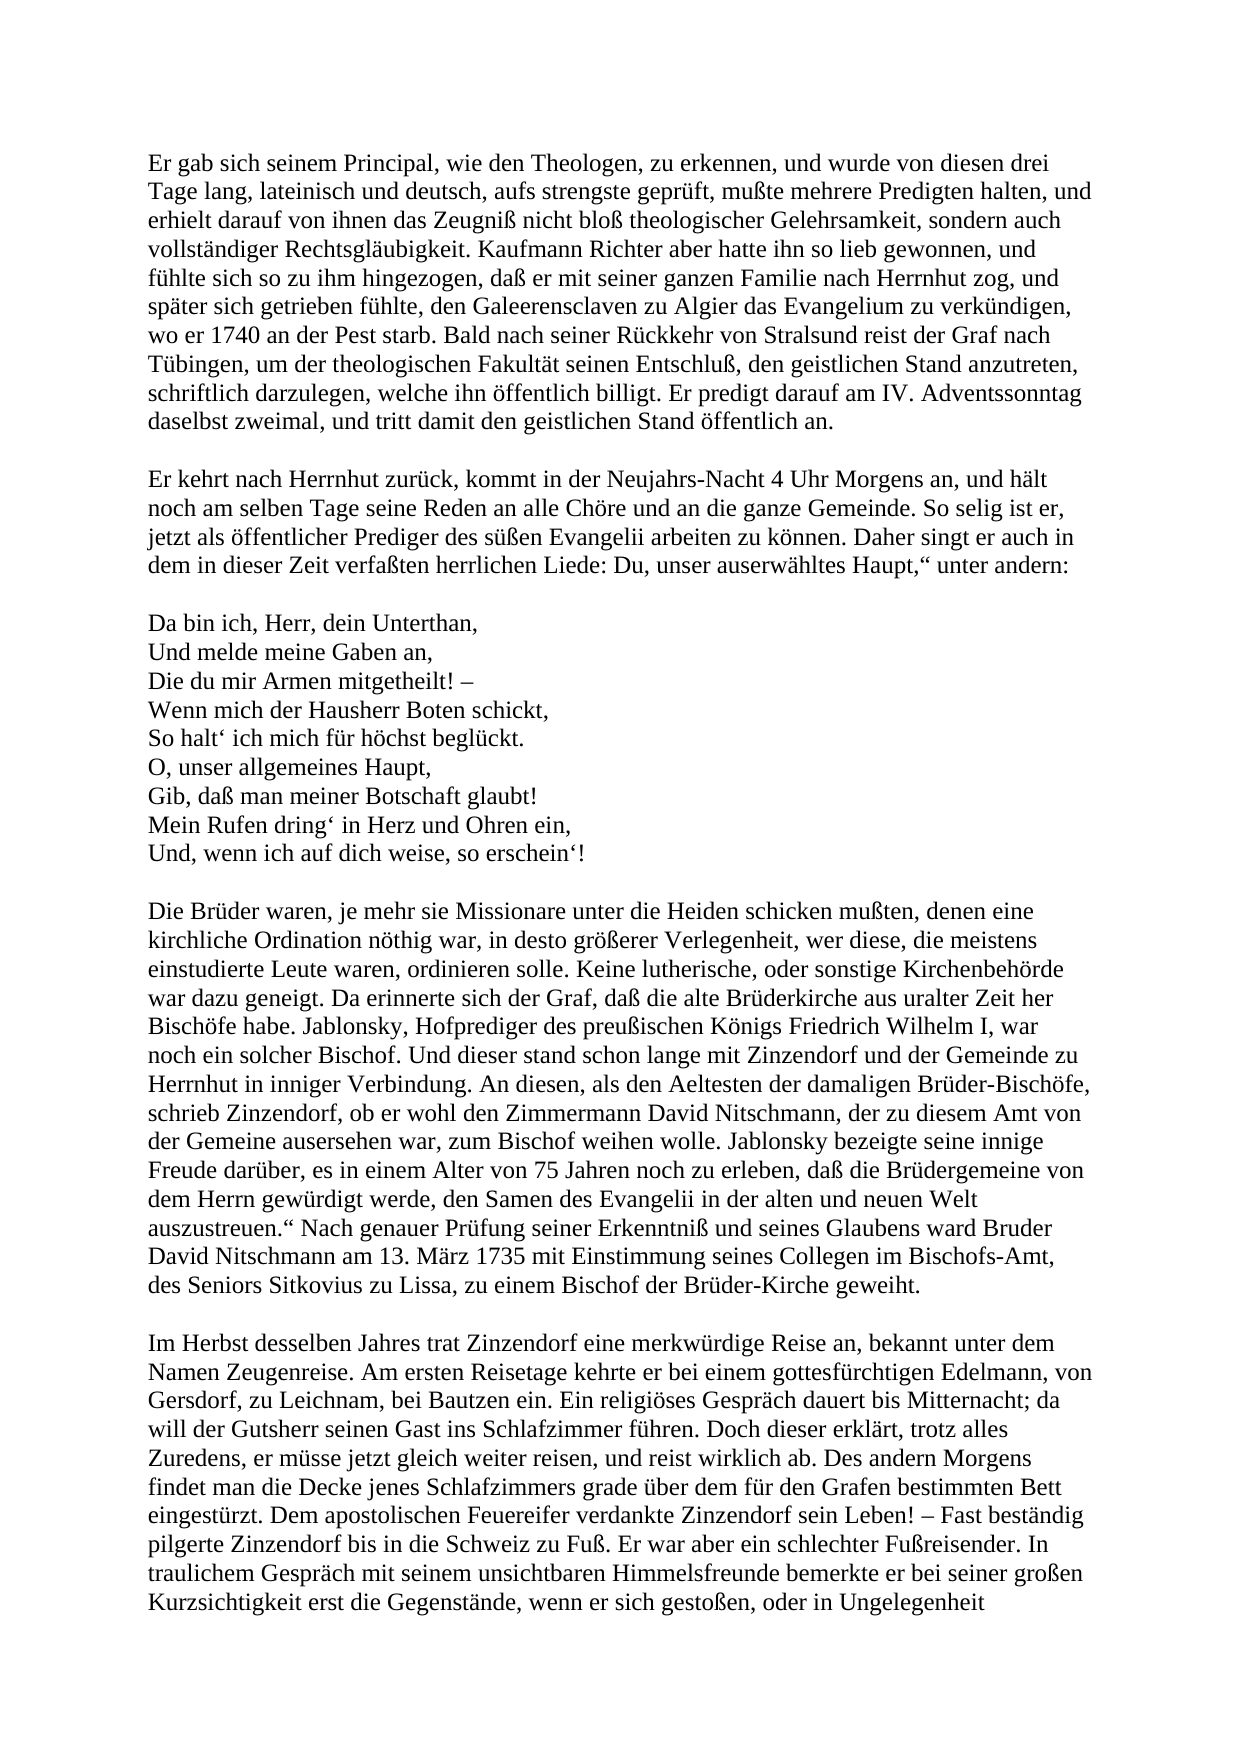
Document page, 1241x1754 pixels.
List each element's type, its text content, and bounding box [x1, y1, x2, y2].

text Da bin ich, Herr, dein Unterthan, Und melde meine Gaben an, Die du mir Armen mitgetheilt! – Wenn mich der Hausherr Boten schickt, So halt‘ ich mich für höchst beglückt. O, unser allgemeines Haupt, Gib, daß man meiner Botschaft glaubt! Mein Rufen dring‘ in Herz und Ohren ein, Und, wenn ich auf dich weise, so erschein‘! [148, 608, 1093, 867]
text Er gab sich seinem Principal, wie den Theologen, zu erkennen, und wurde von diesen drei Tage lang, lateinisch und deutsch, aufs strengste geprüft, mußte mehrere Predigten halten, und erhielt darauf von ihnen das Zeugniß nicht bloß theologischer Gelehrsamkeit, sondern auch vollständiger Rechtsgläubigkeit. Kaufmann Richter aber hatte ihn so lieb gewonnen, und fühlte sich so zu ihm hingezogen, daß er mit seiner ganzen Familie nach Herrnhut zog, und später sich getrieben fühlte, den Galeerensclaven zu Algier das Evangelium zu verkündigen, wo er 1740 an der Pest starb. Bald nach seiner Rückkehr von Stralsund reist der Graf nach Tübingen, um der theologischen Fakultät seinen Entschluß, den geistlichen Stand anzutreten, schriftlich darzulegen, welche ihn öffentlich billigt. Er predigt darauf am IV. Adventssonntag daselbst zweimal, und tritt damit den geistlichen Stand öffentlich an. [148, 148, 1093, 435]
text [148, 1328, 1093, 1616]
text Die Brüder waren, je mehr sie Missionare unter die Heiden schicken mußten, denen eine kirchliche Ordination nöthig war, in desto größerer Verlegenheit, wer diese, die meistens einstudierte Leute waren, ordinieren solle. Keine lutherische, oder sonstige Kirchenbehörde war dazu geneigt. Da erinnerte sich der Graf, daß die alte Brüderkirche aus uralter Zeit her Bischöfe habe. Jablonsky, Hofprediger des preußischen Königs Friedrich Wilhelm I, war noch ein solcher Bischof. Und dieser stand schon lange mit Zinzendorf und der Gemeinde zu Herrnhut in inniger Verbindung. An diesen, als den Aeltesten der damaligen Brüder-Bischöfe, schrieb Zinzendorf, ob er wohl den Zimmermann David Nitschmann, der zu diesem Amt von der Gemeine ausersehen war, zum Bischof weihen wolle. Jablonsky bezeigte seine innige Freude darüber, es in einem Alter von 75 Jahren noch zu erleben, daß die Brüdergemeine von dem Herrn gewürdigt werde, den Samen des Evangelii in der alten und neuen Welt auszustreuen.“ Nach genauer Prüfung seiner Erkenntniß und seines Glaubens ward Bruder David Nitschmann am 13. März 1735 mit Einstimmung seines Collegen im Bischofs-Amt, des Seniors Sitkovius zu Lissa, zu einem Bischof der Brüder-Kirche geweiht. [148, 896, 1093, 1299]
text Er kehrt nach Herrnhut zurück, kommt in der Neujahrs-Nacht 4 Uhr Morgens an, und hält noch am selben Tage seine Reden an alle Chöre und an die ganze Gemeinde. So selig ist er, jetzt als öffentlicher Prediger des süßen Evangelii arbeiten zu können. Daher singt er auch in dem in dieser Zeit verfaßten herrlichen Liede: Du, unser auserwähltes Haupt,“ unter andern: [148, 464, 1093, 579]
